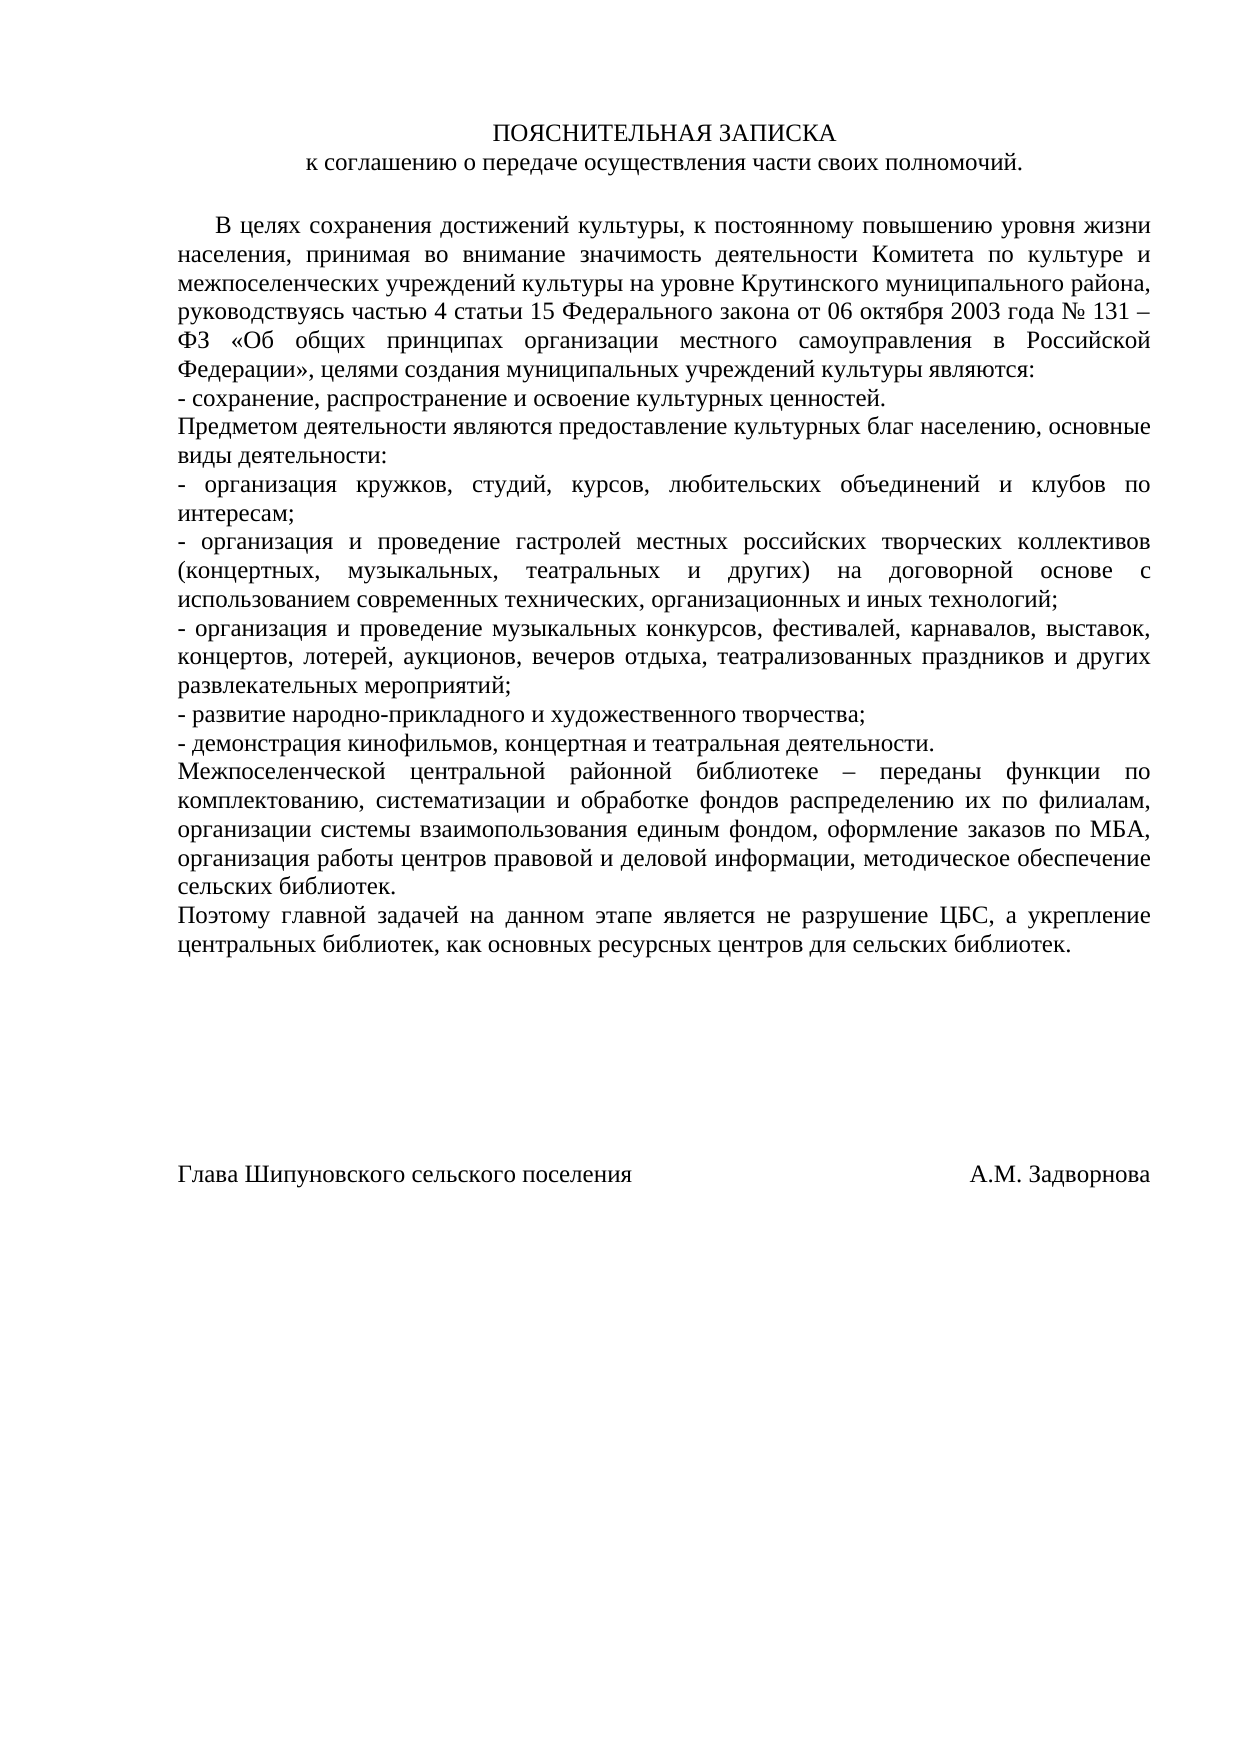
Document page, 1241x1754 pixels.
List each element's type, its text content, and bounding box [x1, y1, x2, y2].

text Глава Шипуновского сельского поселения А.М. Задворнова [177, 1159, 1152, 1188]
text Предметом деятельности являются предоставление культурных благ населению, основные виды деятельности: [177, 411, 1152, 469]
text ПОЯСНИТЕЛЬНАЯ ЗАПИСКА [177, 118, 1152, 147]
text к соглашению о передаче осуществления части своих полномочий. [177, 147, 1152, 176]
text - организация и проведение музыкальных конкурсов, фестивалей, карнавалов, выставок, концертов, лотерей, аукционов, вечеров отдыха, театрализованных праздников и других развлекательных мероприятий; [177, 613, 1152, 699]
text - организация кружков, студий, курсов, любительских объединений и клубов по интересам; [177, 469, 1152, 526]
text Межпоселенческой центральной районной библиотеке – переданы функции по комплектованию, систематизации и обработке фондов распределению их по филиалам, организации системы взаимопользования единым фондом, оформление заказов по МБА, организация работы центров правовой и деловой информации, методическое обеспечение сельских библиотек. [177, 756, 1152, 900]
text Поэтому главной задачей на данном этапе является не разрушение ЦБС, а укрепление центральных библиотек, как основных ресурсных центров для сельских библиотек. [177, 900, 1152, 958]
text - демонстрация кинофильмов, концертная и театральная деятельности. [177, 728, 1152, 756]
text - организация и проведение гастролей местных российских творческих коллективов (концертных, музыкальных, театральных и других) на договорной основе с использованием современных технических, организационных и иных технологий; [177, 526, 1152, 613]
text - сохранение, распространение и освоение культурных ценностей. [177, 383, 1152, 411]
text - развитие народно-прикладного и художественного творчества; [177, 699, 1152, 728]
text В целях сохранения достижений культуры, к постоянному повышению уровня жизни населения, принимая во внимание значимость деятельности Комитета по культуре и межпоселенческих учреждений культуры на уровне Крутинского муниципального района, руководствуясь частью 4 статьи 15 Федерального закона от 06 октября 2003 года № 131 – ФЗ «Об общих принципах организации местного самоуправления в Российской Федерации», целями создания муниципальных учреждений культуры являются: [177, 210, 1152, 383]
